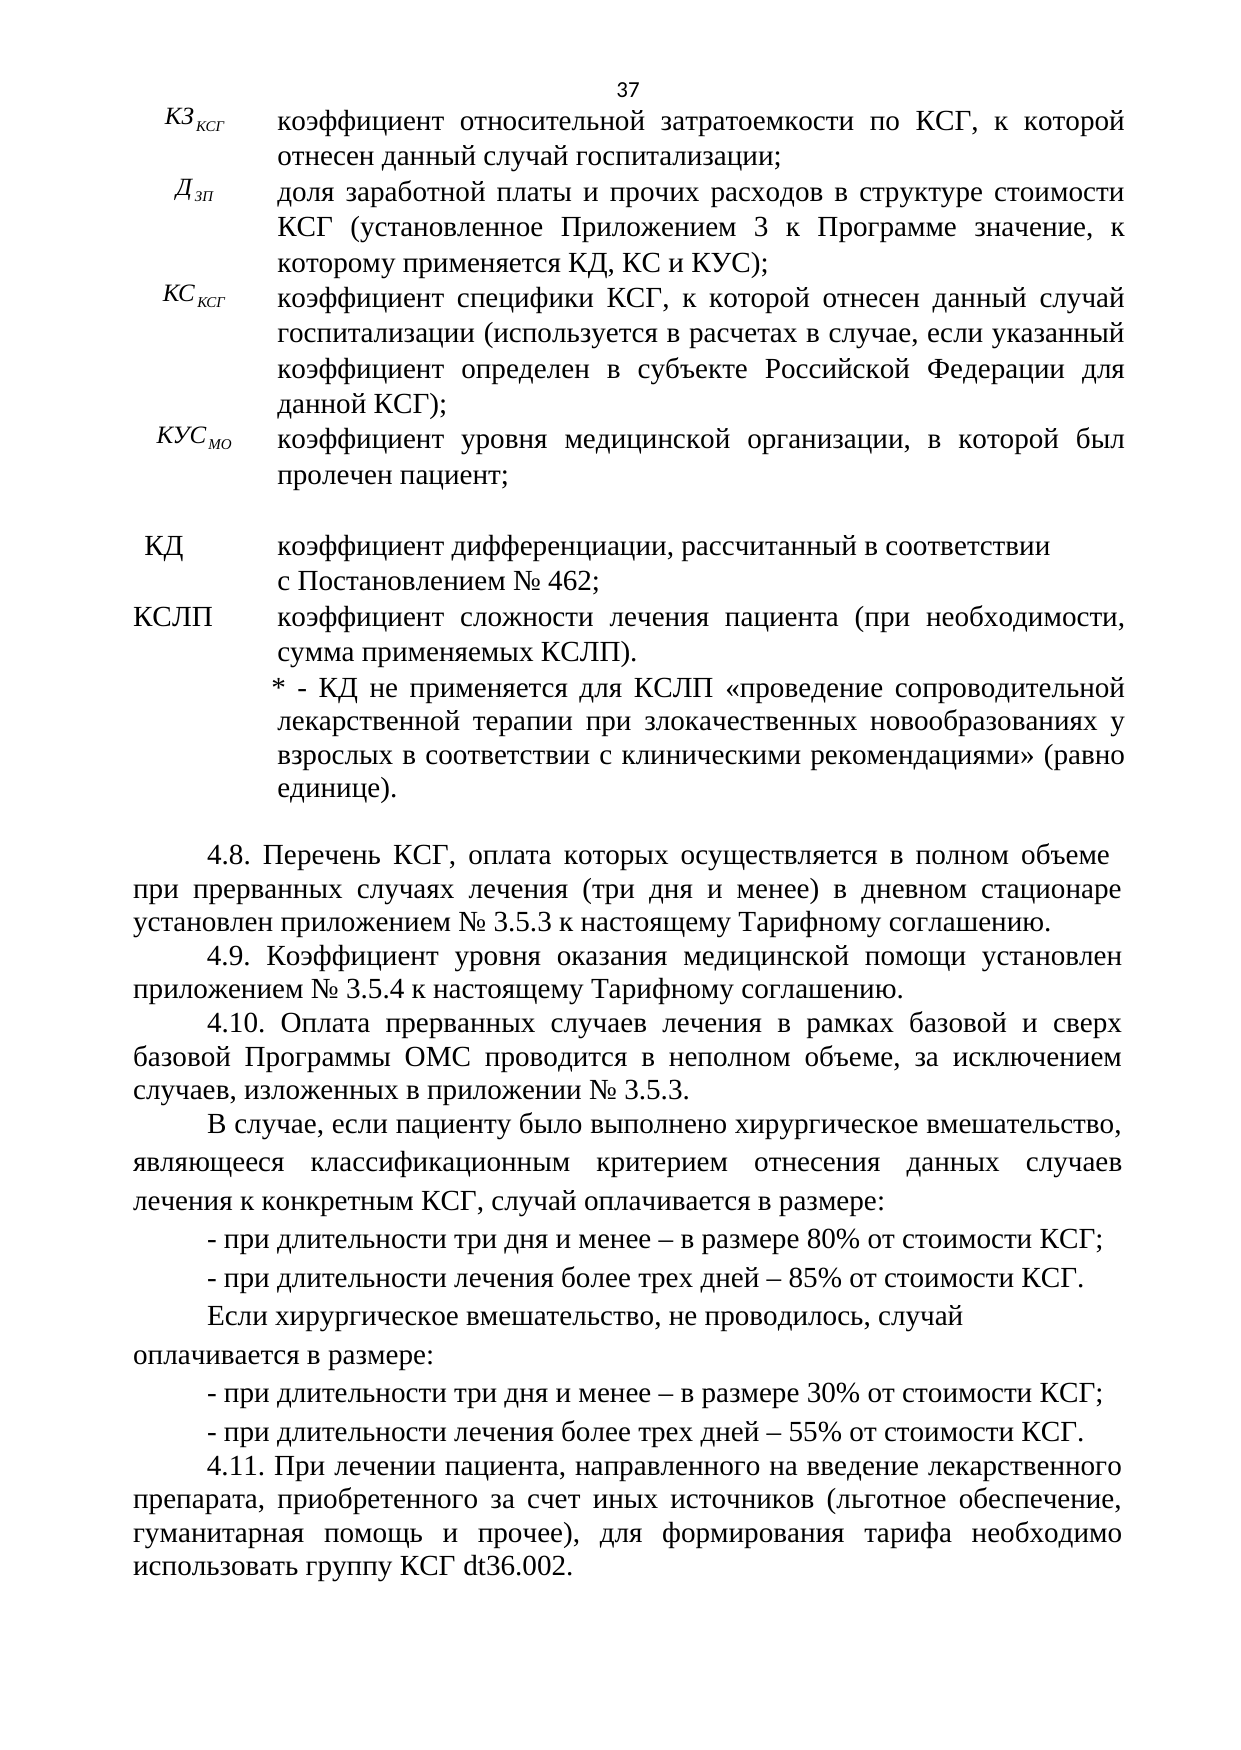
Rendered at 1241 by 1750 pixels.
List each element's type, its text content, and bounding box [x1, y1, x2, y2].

table_cell [122, 421, 266, 528]
text - при длительности три дня и менее – в размере 30% от стоимости КСГ; [133, 1376, 1123, 1409]
list 4.10. Оплата прерванных случаев лечения в рамках базовой и сверх базовой Программы ОМС проводится в неполном объеме, за исключением случаев, изложенных в приложении № 3.5.3. [133, 1005, 1123, 1106]
table_cell КСЛП [122, 599, 266, 804]
text - при длительности три дня и менее – в размере 80% от стоимости КСГ; [133, 1221, 1123, 1255]
text 4.8. Перечень КСГ, оплата которых осуществляется в полном объеме при прерванных случаях лечения (три дня и менее) в дневном стационаре установлен приложением № 3.5.3 к настоящему Тарифному соглашению. [133, 837, 1123, 938]
table_cell коэффициент уровня медицинской организации, в которой был пролечен пациент; [266, 421, 1137, 528]
table_cell доля заработной платы и прочих расходов в структуре стоимости КСГ (установленное Приложением 3 к Программе значение, к которому применяется КД, КС и КУС); [266, 174, 1137, 280]
text В случае, если пациенту было выполнено хирургическое вмешательство, являющееся классификационным критерием отнесения данных случаев лечения к конкретным КСГ, случай оплачивается в размере: [133, 1106, 1123, 1216]
text 4.9. Коэффициент уровня оказания медицинской помощи установлен приложением № 3.5.4 к настоящему Тарифному соглашению. [133, 938, 1123, 1005]
text 4.11. При лечении пациента, направленного на введение лекарственного препарата, приобретенного за счет иных источников (льготное обеспечение, гуманитарная помощь и прочее), для формирования тарифа необходимо использовать группу КСГ dt36.002. [133, 1448, 1123, 1582]
table_cell коэффициент специфики КСГ, к которой отнесен данный случай госпитализации (используется в расчетах в случае, если указанный коэффициент определен в субъекте Российской Федерации для данной КСГ); [266, 280, 1137, 421]
table_cell коэффициент относительной затратоемкости по КСГ, к которой отнесен данный случай госпитализации; [266, 103, 1137, 174]
table_cell коэффициент дифференциации, рассчитанный в соответствии с Постановлением № 462; [266, 528, 1137, 599]
table_cell КД [122, 528, 266, 599]
table_cell [122, 103, 266, 174]
table_cell [122, 174, 266, 280]
text Если хирургическое вмешательство, не проводилось, случай оплачивается в размере: [133, 1298, 1123, 1371]
text - при длительности лечения более трех дней – 55% от стоимости КСГ. [133, 1414, 1123, 1448]
table_cell [122, 280, 266, 421]
table_cell коэффициент сложности лечения пациента (при необходимости, сумма применяемых КСЛП). * - КД не применяется для КСЛП «проведение сопроводительной лекарственной терапии при злокачественных новообразованиях у взрослых в соответствии с клиническими рекомендациями» (равно единице). [266, 599, 1137, 804]
text - при длительности лечения более трех дней – 85% от стоимости КСГ. [133, 1260, 1123, 1293]
